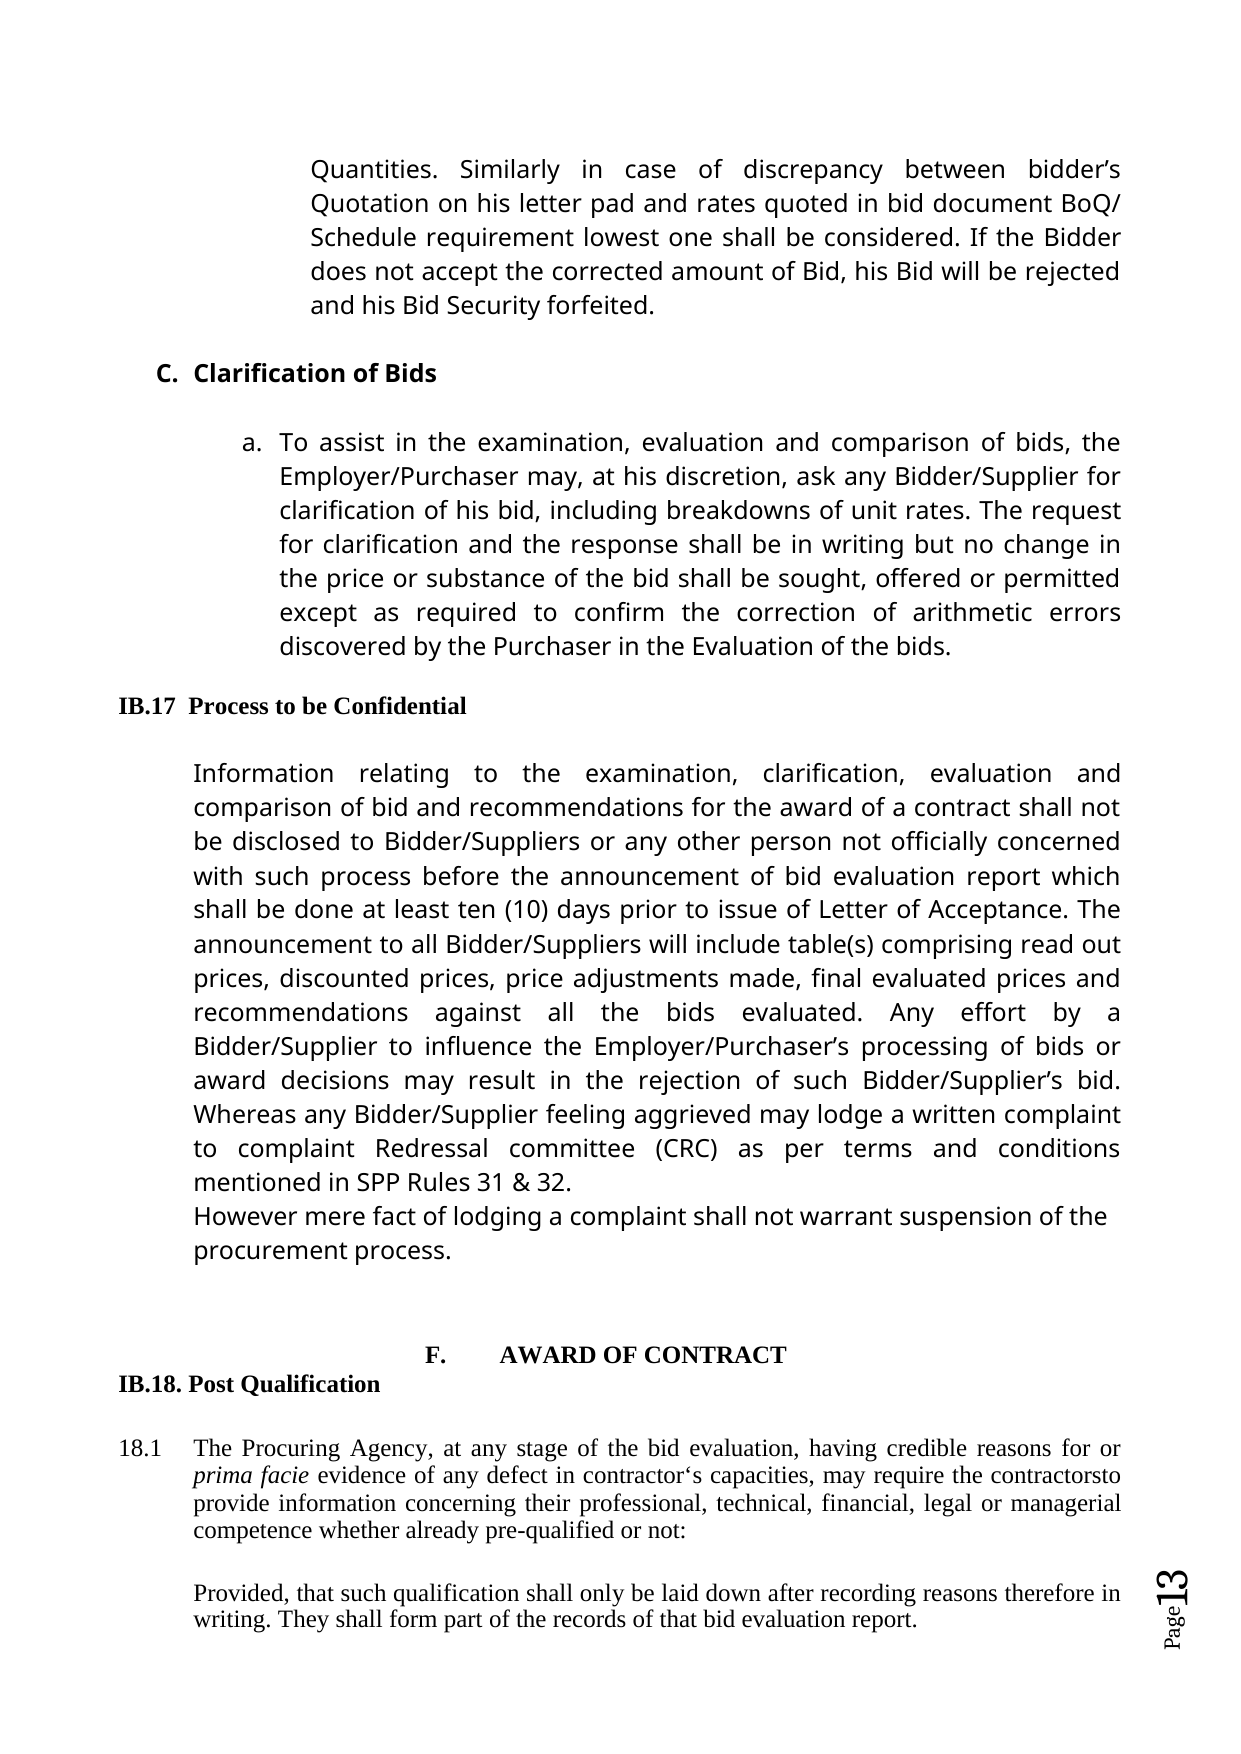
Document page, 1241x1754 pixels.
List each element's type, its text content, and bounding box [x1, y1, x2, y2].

text IB.18. Post Qualification [118, 1369, 1122, 1398]
text Information relating to the examination, clarification, evaluation and comparison of bid and recommendations for the award of a contract shall not be disclosed to Bidder/Suppliers or any other person not officially concerned with such process before the announcement of bid evaluation report which shall be done at least ten (10) days prior to issue of Letter of Acceptance. The announcement to all Bidder/Suppliers will include table(s) comprising read out prices, discounted prices, price adjustments made, final evaluated prices and recommendations against all the bids evaluated. Any effort by a Bidder/Supplier to influence the Employer/Purchaser’s processing of bids or award decisions may result in the rejection of such Bidder/Supplier’s bid. Whereas any Bidder/Supplier feeling aggrieved may lodge a written complaint to complaint Redressal committee (CRC) as per terms and conditions mentioned in SPP Rules 31 & 32. [193, 756, 1122, 1199]
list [310, 152, 1122, 322]
list AWARD OF CONTRACT [425, 1340, 1122, 1369]
text Provided, that such qualification shall only be laid down after recording reasons therefore in writing. They shall form part of the records of that bid evaluation report. [193, 1581, 1122, 1632]
list To assist in the examination, evaluation and comparison of bids, the Employer/Purchaser may, at his discretion, ask any Bidder/Supplier for clarification of his bid, including breakdowns of unit rates. The request for clarification and the response shall be in writing but no change in the price or substance of the bid shall be sought, offered or permitted except as required to confirm the correction of arithmetic errors discovered by the Purchaser in the Evaluation of the bids. [242, 424, 1122, 663]
list The Procuring Agency, at any stage of the bid evaluation, having credible reasons for or prima facie evidence of any defect in contractor‘s capacities, may require the contractorsto provide information concerning their professional, technical, financial, legal or managerial competence whether already pre-qualified or not: [118, 1434, 1122, 1544]
text However mere fact of lodging a complaint shall not warrant suspension of the procurement process. [193, 1199, 1122, 1267]
text IB.17 Process to be Confidential [118, 691, 1122, 720]
list Clarification of Bids [156, 356, 1122, 390]
